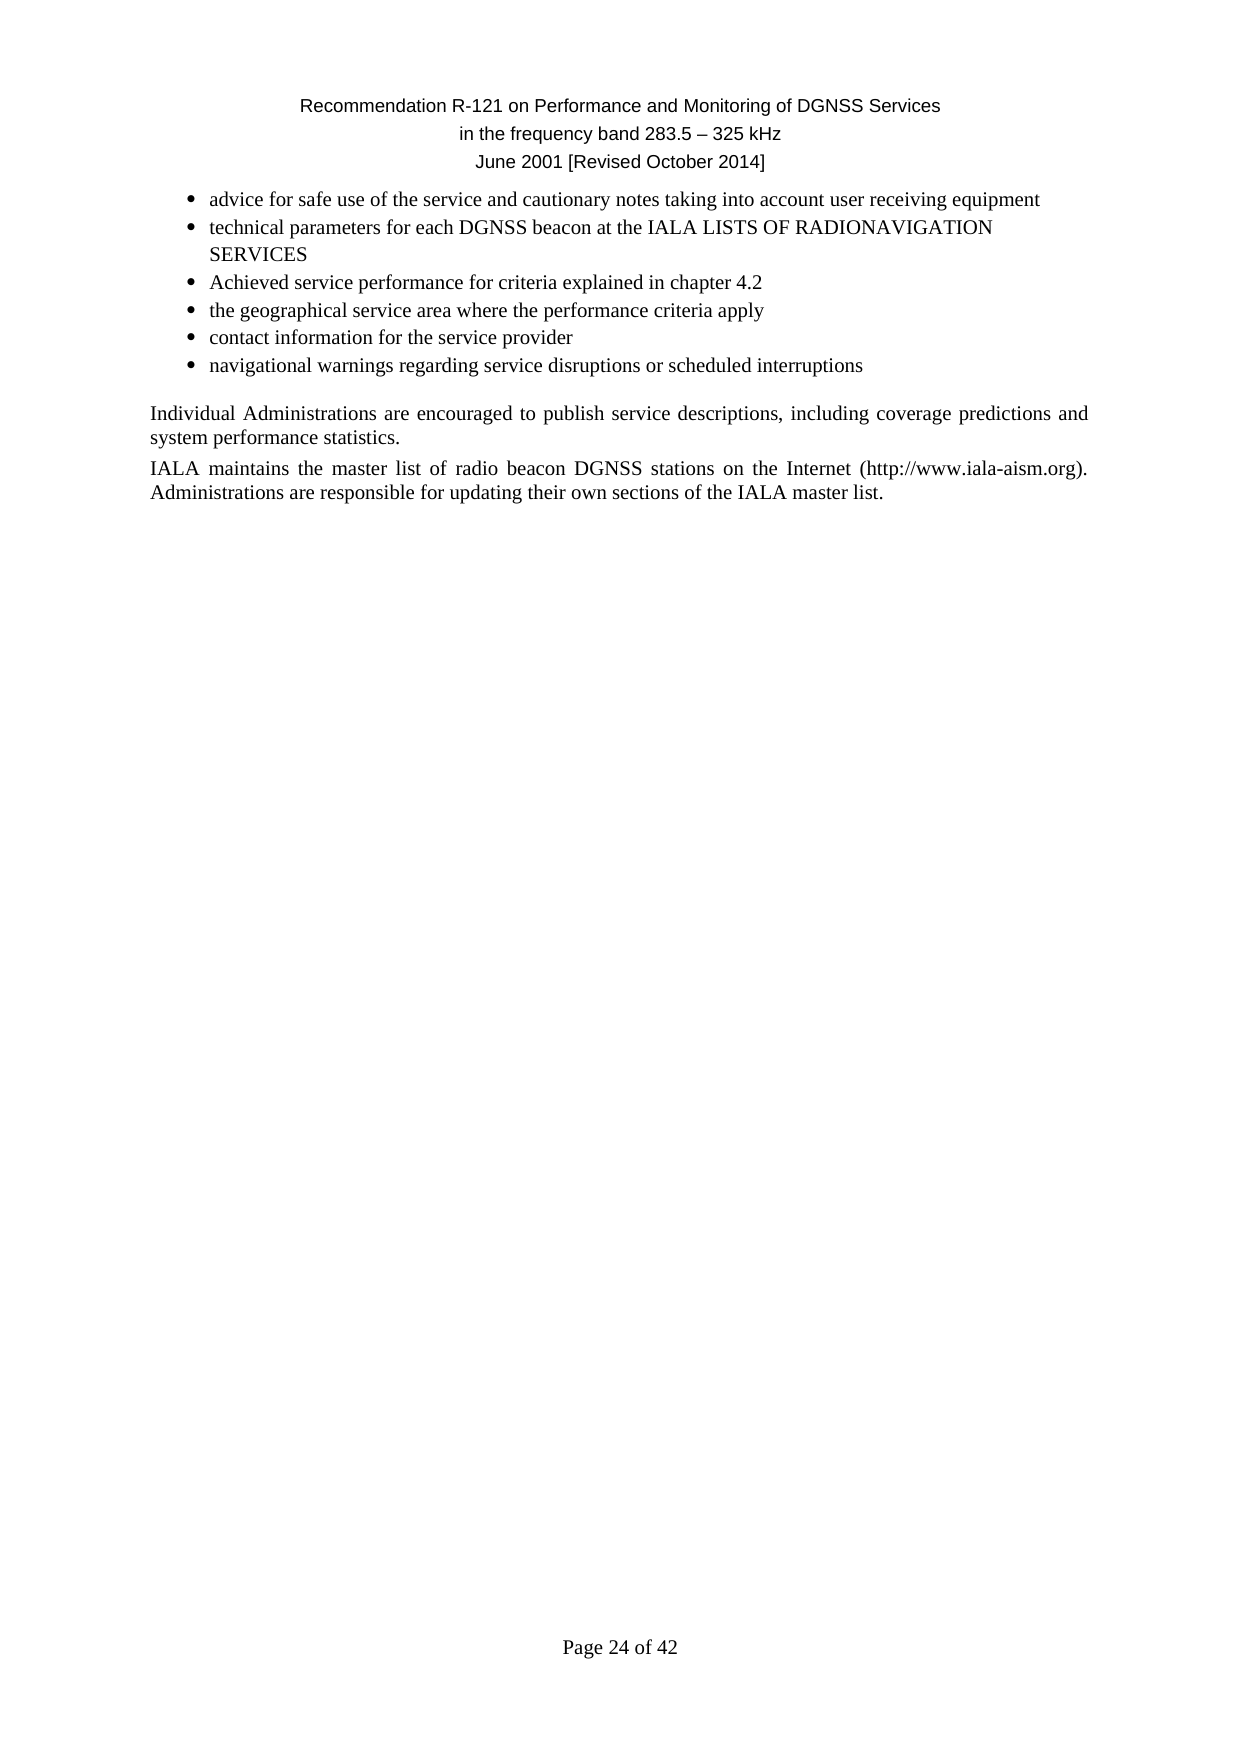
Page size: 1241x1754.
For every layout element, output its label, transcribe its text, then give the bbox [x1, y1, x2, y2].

list Achieved service performance for criteria explained in chapter 4.2 [187, 270, 1090, 294]
text Individual Administrations are encouraged to publish service descriptions, including coverage predictions and system performance statistics. [150, 401, 1090, 449]
list advice for safe use of the service and cautionary notes taking into account user receiving equipment [187, 187, 1090, 211]
text IALA maintains the master list of radio beacon DGNSS stations on the Internet (http://www.iala-aism.org). Administrations are responsible for updating their own sections of the IALA master list. [150, 456, 1090, 504]
list technical parameters for each DGNSS beacon at the IALA LISTS OF RADIONAVIGATION SERVICES [187, 215, 1090, 266]
list navigational warnings regarding service disruptions or scheduled interruptions [187, 353, 1090, 377]
list contact information for the service provider [187, 325, 1090, 349]
list the geographical service area where the performance criteria apply [187, 298, 1090, 322]
